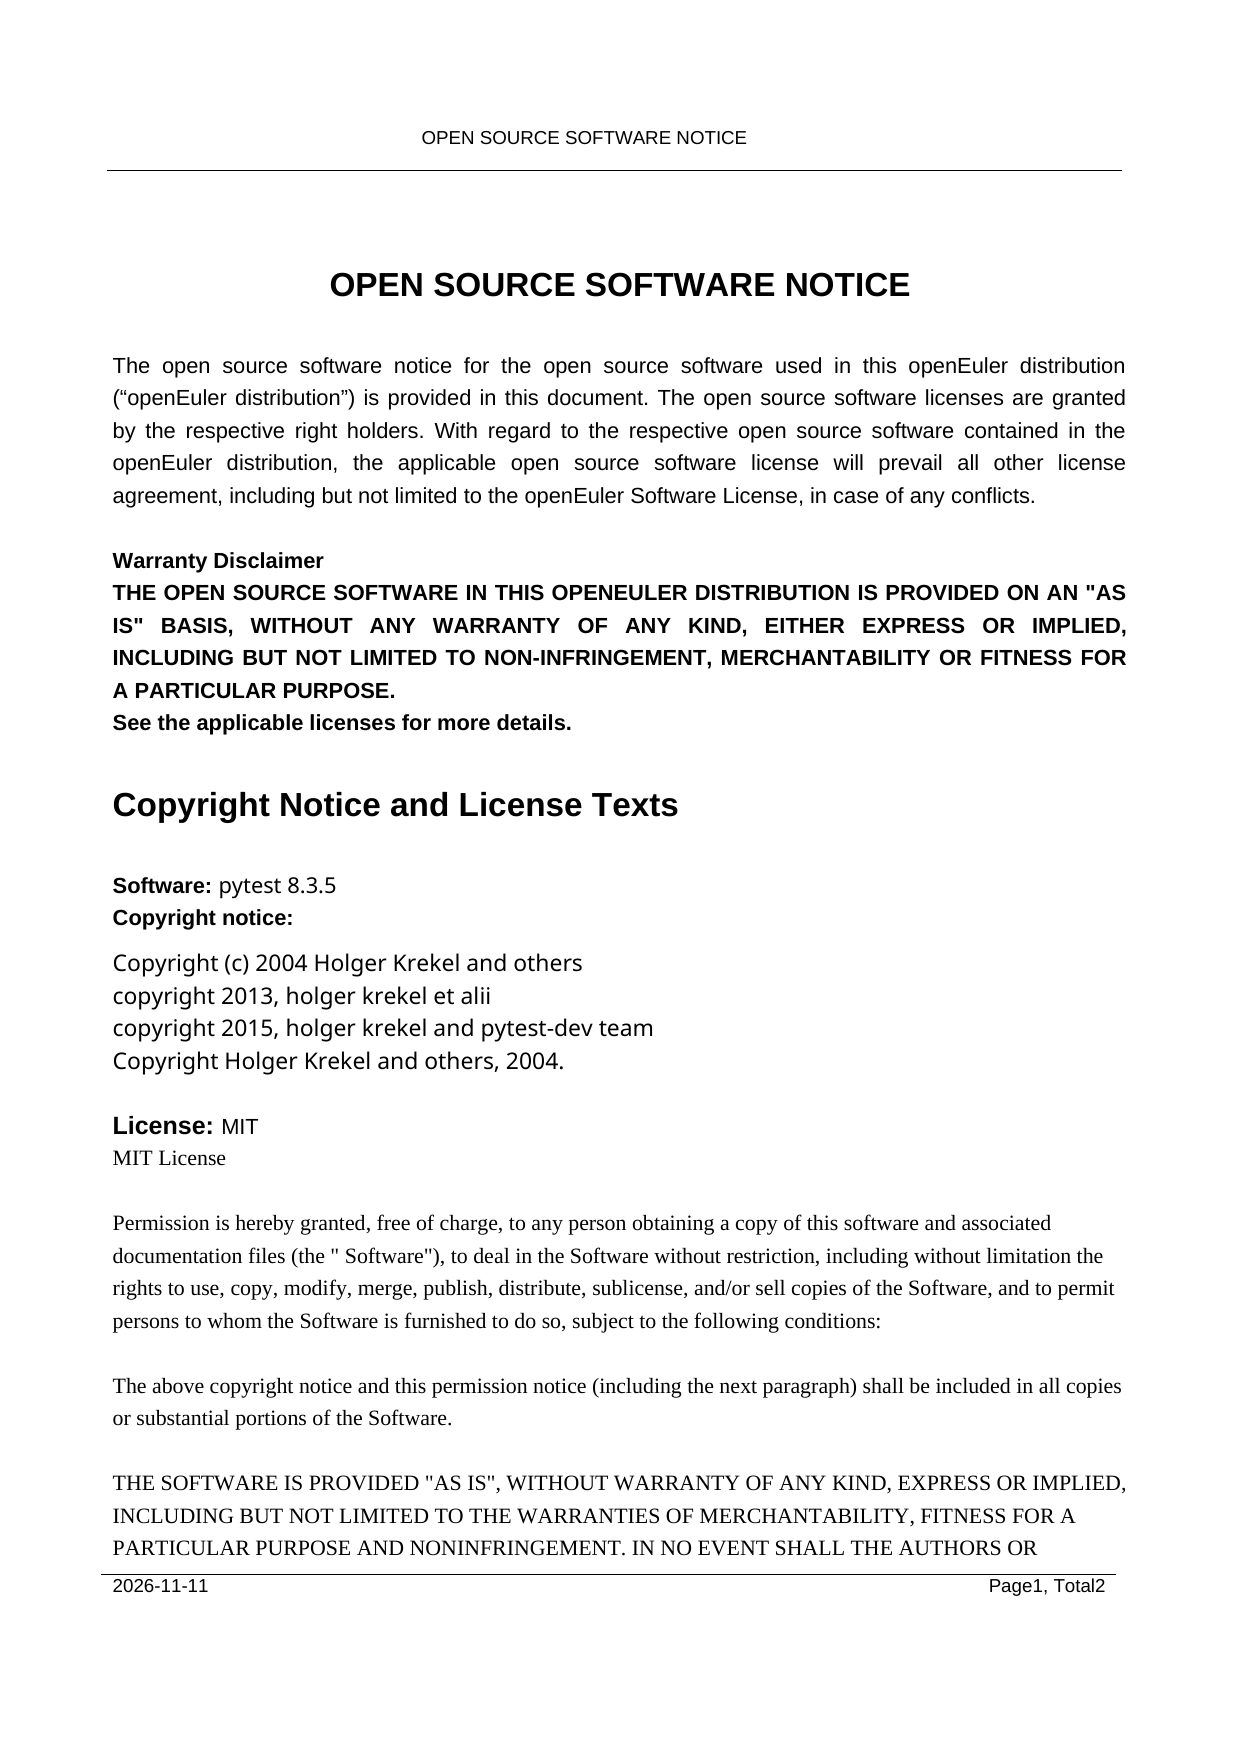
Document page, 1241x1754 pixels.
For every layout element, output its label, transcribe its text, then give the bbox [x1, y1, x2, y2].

text Copyright notice: [112, 901, 1128, 934]
title Software: pytest 8.3.5 [112, 869, 1128, 901]
text OPEN SOURCE SOFTWARE NOTICE [112, 251, 1128, 316]
text The open source software notice for the open source software used in this openEuler distribution (“openEuler distribution”) is provided in this document. The open source software licenses are granted by the respective right holders. With regard to the respective open source software contained in the openEuler distribution, the applicable open source software license will prevail all other license agreement, including but not limited to the openEuler Software License, in case of any conflicts. [112, 349, 1128, 511]
text THE OPEN SOURCE SOFTWARE IN THIS OPENEULER DISTRIBUTION IS PROVIDED ON AN "AS IS" BASIS, WITHOUT ANY WARRANTY OF ANY KIND, EITHER EXPRESS OR IMPLIED, INCLUDING BUT NOT LIMITED TO NON-INFRINGEMENT, MERCHANTABILITY OR FITNESS FOR A PARTICULAR PURPOSE. See the applicable licenses for more details. [112, 576, 1128, 739]
text Copyright (c) 2004 Holger Krekel and others copyright 2013, holger krekel et alii copyright 2015, holger krekel and pytest-dev team Copyright Holger Krekel and others, 2004. [112, 947, 1128, 1109]
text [112, 1142, 1128, 1564]
text Copyright Notice and License Texts [112, 771, 1128, 836]
text License: MIT [112, 1109, 1128, 1142]
text Warranty Disclaimer [112, 544, 1128, 576]
